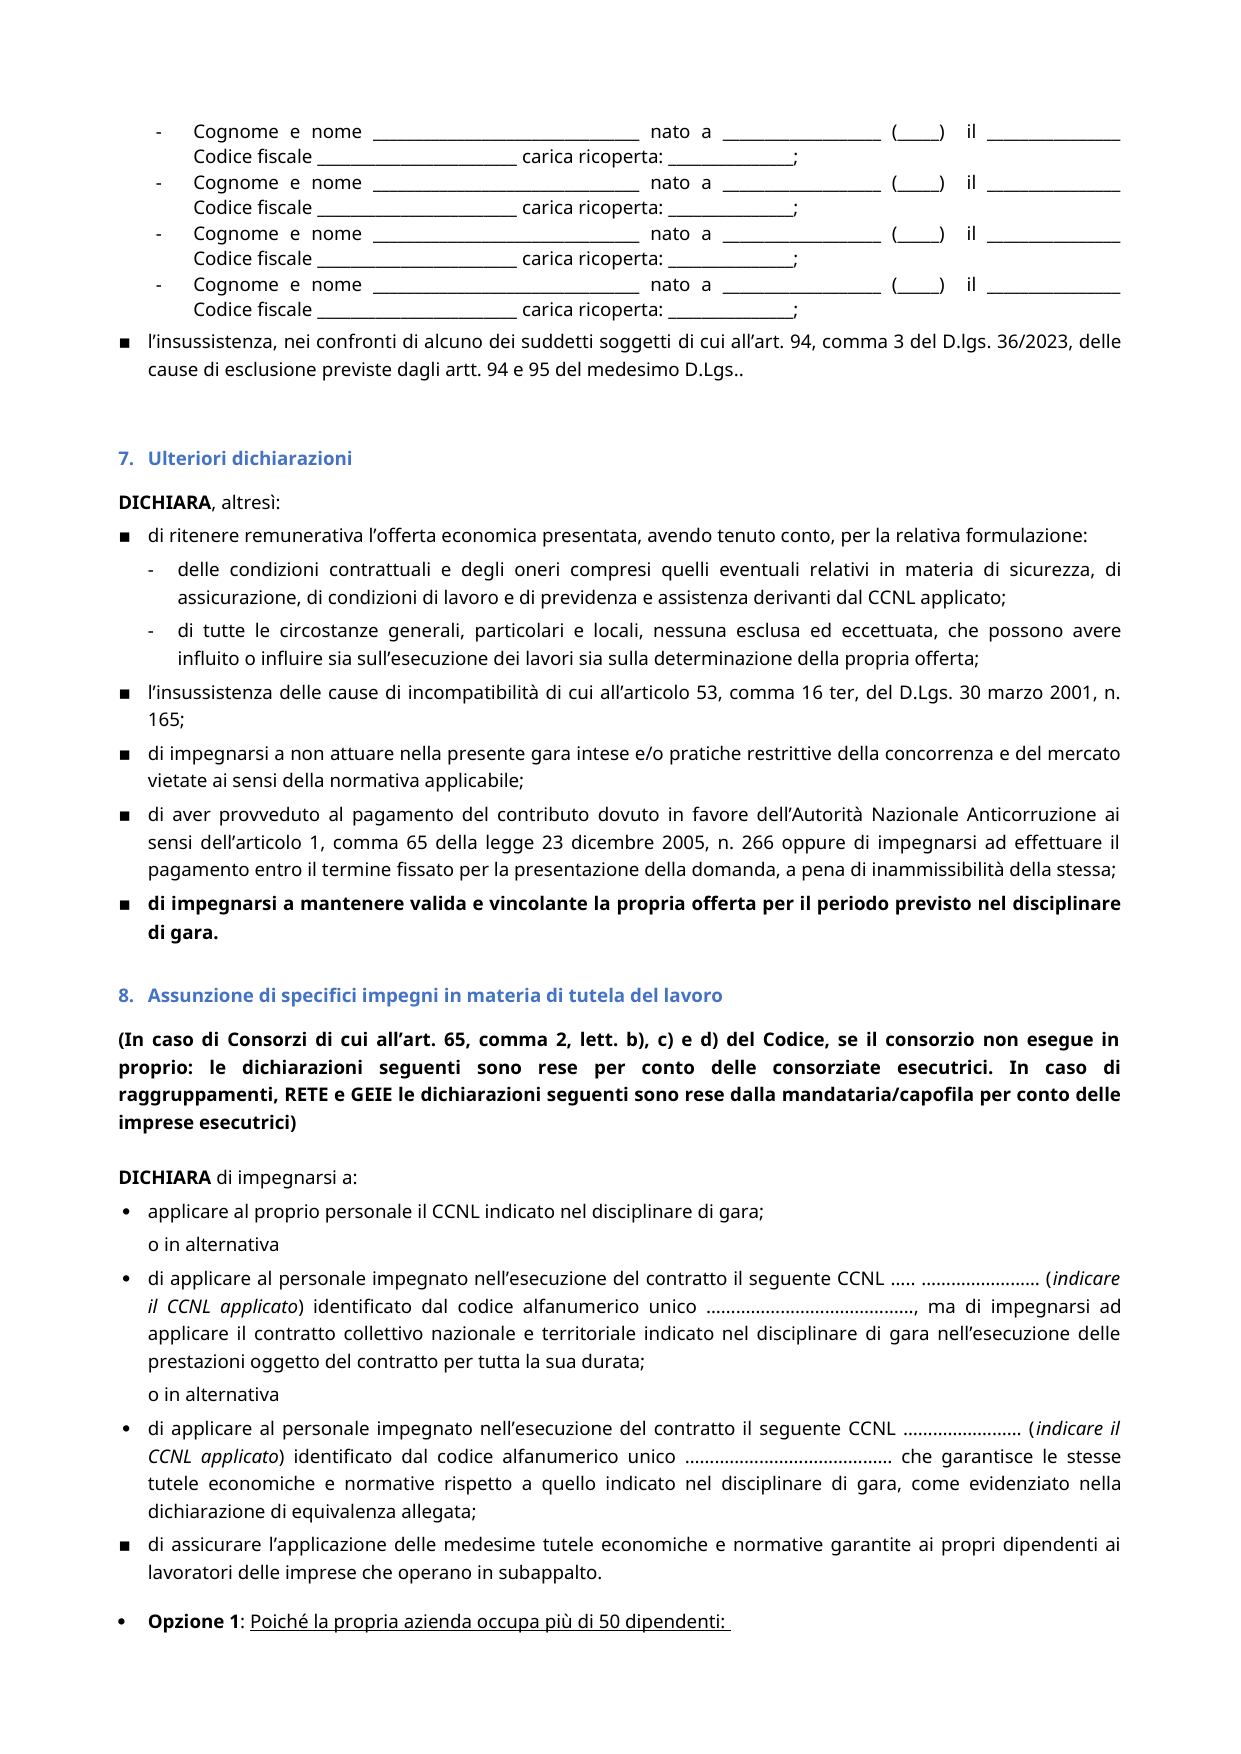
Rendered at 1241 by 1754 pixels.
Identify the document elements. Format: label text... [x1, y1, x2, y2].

text ▪ l’insussistenza delle cause di incompatibilità di cui all’articolo 53, comma 16 ter, del D.Lgs. 30 marzo 2001, n. 165; [118, 679, 1122, 732]
text ▪ l’insussistenza, nei confronti di alcuno dei suddetti soggetti di cui all’art. 94, comma 3 del D.lgs. 36/2023, delle cause di esclusione previste dagli artt. 94 e 95 del medesimo D.Lgs.. [118, 328, 1122, 382]
text DICHIARA, altresì: [118, 489, 1122, 514]
text (In caso di Consorzi di cui all’art. 65, comma 2, lett. b), c) e d) del Codice, se il consorzio non esegue in proprio: le dichiarazioni seguenti sono rese per conto delle consorziate esecutrici. In caso di raggruppamenti, RETE e GEIE le dichiarazioni seguenti sono rese dalla mandataria/capofila per conto delle imprese esecutrici) [118, 1027, 1122, 1135]
text ▪ di ritenere remunerativa l’offerta economica presentata, avendo tenuto conto, per la relativa formulazione: [118, 523, 1122, 548]
text - di tutte le circostanze generali, particolari e locali, nessuna esclusa ed eccettuata, che possono avere influito o influire sia sull’esecuzione dei lavori sia sulla determinazione della propria offerta; [148, 618, 1122, 671]
text - delle condizioni contrattuali e degli oneri compresi quelli eventuali relativi in materia di sicurezza, di assicurazione, di condizioni di lavoro e di previdenza e assistenza derivanti dal CCNL applicato; [148, 556, 1122, 609]
text ▪ di impegnarsi a mantenere valida e vincolante la propria offerta per il periodo previsto nel disciplinare di gara. [118, 890, 1122, 945]
list di applicare al personale impegnato nell’esecuzione del contratto il seguente CCNL …………………… (indicare il CCNL applicato) identificato dal codice alfanumerico unico …………………………………… che garantisce le stesse tutele economiche e normative rispetto a quello indicato nel disciplinare di gara, come evidenziato nella dichiarazione di equivalenza allegata; [123, 1415, 1122, 1523]
list Assunzione di specifici impegni in materia di tutela del lavoro [118, 982, 1122, 1008]
text o in alternativa [148, 1232, 1122, 1257]
list Cognome e nome ________________________________ nato a ___________________ (_____) il ________________ Codice fiscale ________________________ carica ricoperta: _______________; [156, 220, 1122, 271]
list Ulteriori dichiarazioni [118, 445, 1122, 470]
text DICHIARA di impegnarsi a: [118, 1164, 1122, 1190]
list applicare al proprio personale il CCNL indicato nel disciplinare di gara; [123, 1198, 1122, 1223]
list Cognome e nome ________________________________ nato a ___________________ (_____) il ________________ Codice fiscale ________________________ carica ricoperta: _______________; [156, 271, 1122, 322]
list di applicare al personale impegnato nell’esecuzione del contratto il seguente CCNL ….. …………………… (indicare il CCNL applicato) identificato dal codice alfanumerico unico ……………………………………, ma di impegnarsi ad applicare il contratto collettivo nazionale e territoriale indicato nel disciplinare di gara nell’esecuzione delle prestazioni oggetto del contratto per tutta la sua durata; [123, 1265, 1122, 1373]
list Cognome e nome ________________________________ nato a ___________________ (_____) il ________________ Codice fiscale ________________________ carica ricoperta: _______________; [156, 169, 1122, 220]
text ▪ di impegnarsi a non attuare nella presente gara intese e/o pratiche restrittive della concorrenza e del mercato vietate ai sensi della normativa applicabile; [118, 740, 1122, 793]
text ▪ di assicurare l’applicazione delle medesime tutele economiche e normative garantite ai propri dipendenti ai lavoratori delle imprese che operano in subappalto. [118, 1532, 1122, 1585]
text ▪ di aver provveduto al pagamento del contributo dovuto in favore dell’Autorità Nazionale Anticorruzione ai sensi dell’articolo 1, comma 65 della legge 23 dicembre 2005, n. 266 oppure di impegnarsi ad effettuare il pagamento entro il termine fissato per la presentazione della domanda, a pena di inammissibilità della stessa; [118, 801, 1122, 882]
list Cognome e nome ________________________________ nato a ___________________ (_____) il ________________ Codice fiscale ________________________ carica ricoperta: _______________; [156, 118, 1122, 169]
text o in alternativa [148, 1382, 1122, 1407]
list Opzione 1: Poiché la propria azienda occupa più di 50 dipendenti: [118, 1608, 1122, 1634]
